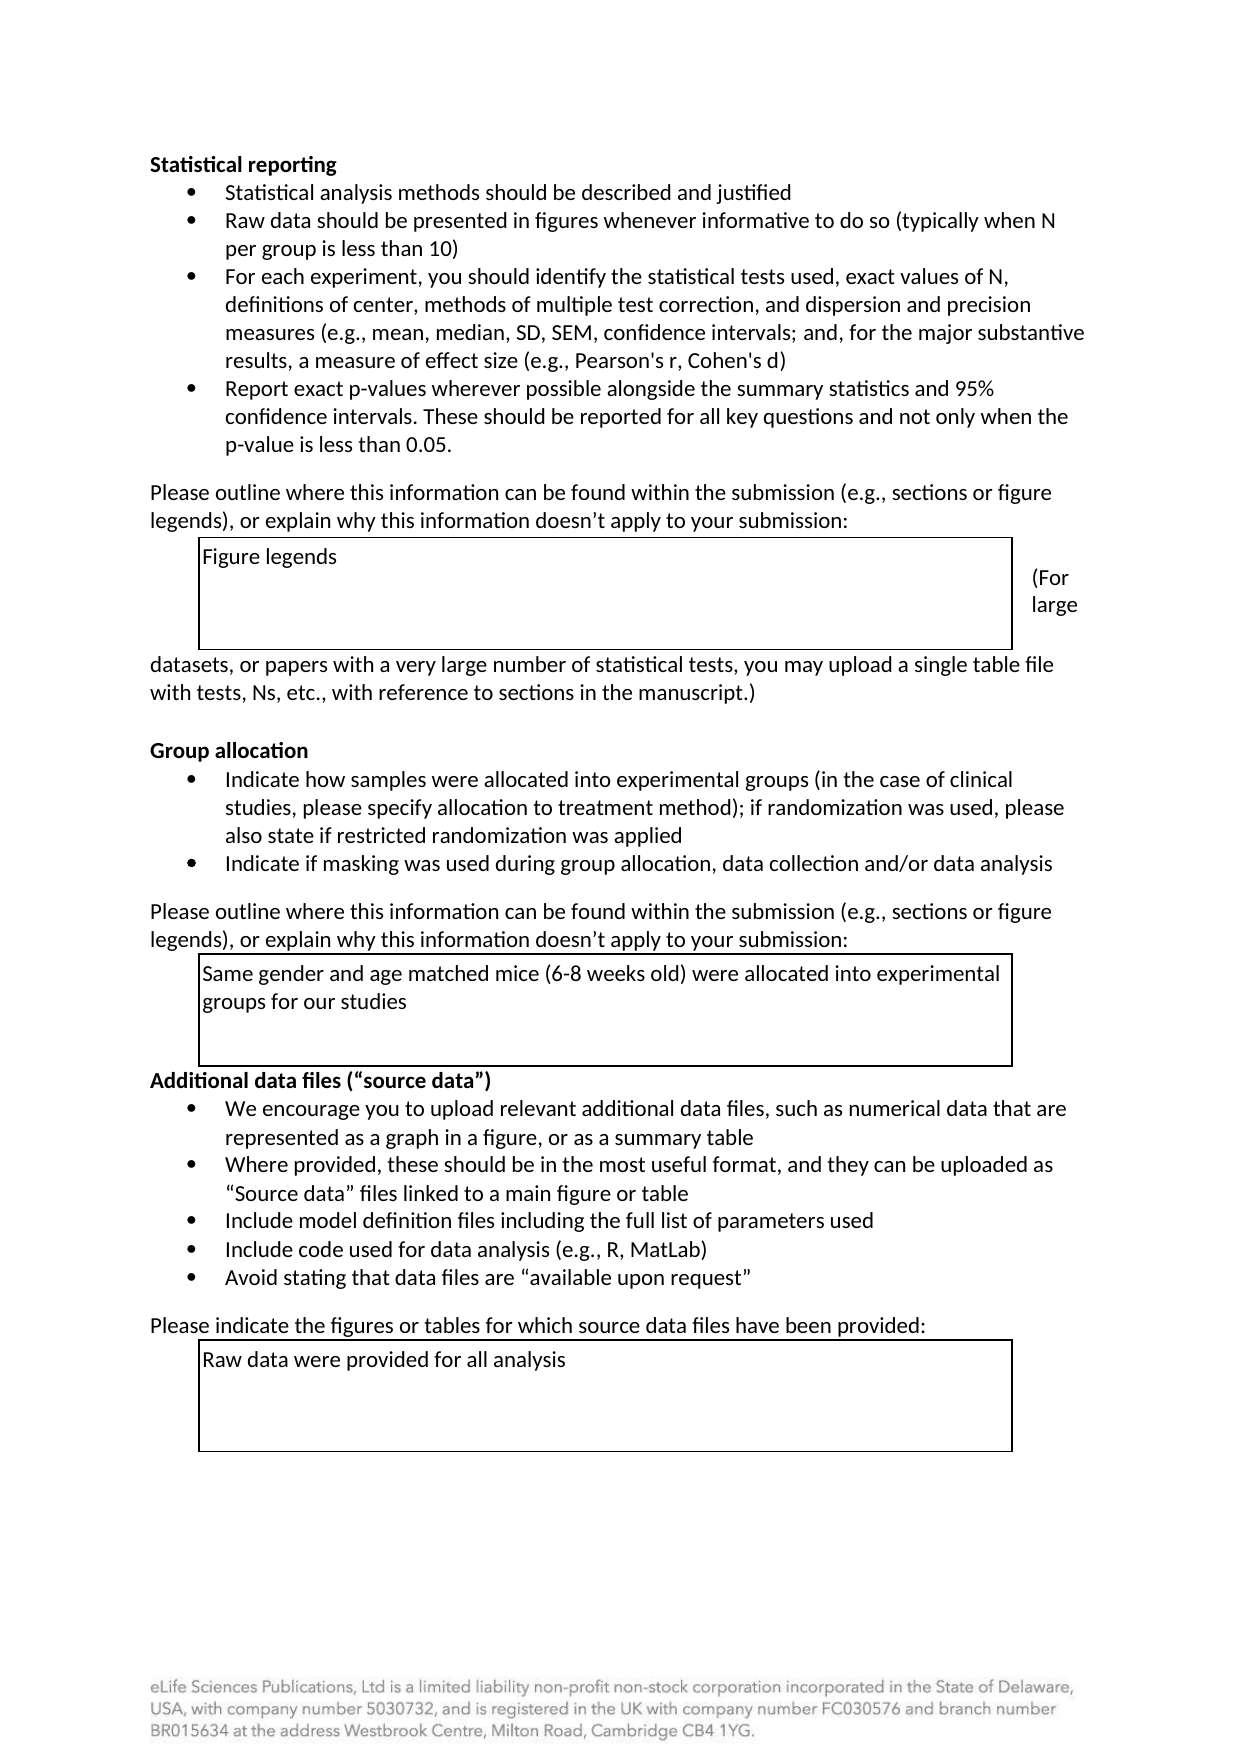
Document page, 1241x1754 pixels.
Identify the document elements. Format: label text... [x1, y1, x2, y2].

list Indicate if masking was used during group allocation, data collection and/or data analysis [187, 849, 1090, 877]
text Group allocation [150, 737, 1090, 765]
text Additional data files (“source data”) [150, 984, 1090, 1094]
list Include code used for data analysis (e.g., R, MatLab) [187, 1235, 1090, 1263]
picture [0, 1635, 1241, 1754]
list Raw data should be presented in figures whenever informative to do so (typically when N per group is less than 10) [187, 206, 1090, 262]
list Indicate how samples were allocated into experimental groups (in the case of clinical studies, please specify allocation to treatment method); if randomization was used, please also state if restricted randomization was applied [187, 765, 1090, 849]
list Statistical analysis methods should be described and justified [187, 178, 1090, 206]
text Raw data were provided for all analysis [200, 1343, 1011, 1373]
list We encourage you to upload relevant additional data files, such as numerical data that are represented as a graph in a figure, or as a summary table [187, 1094, 1090, 1151]
list Avoid stating that data files are “available upon request” [187, 1263, 1090, 1291]
text Please indicate the figures or tables for which source data files have been provided: [150, 1311, 1090, 1339]
list For each experiment, you should identify the statistical tests used, exact values of N, definitions of center, methods of multiple test correction, and dispersion and precision measures (e.g., mean, median, SD, SEM, confidence intervals; and, for the major substantive results, a measure of effect size (e.g., Pearson's r, Cohen's d) [187, 262, 1090, 374]
list Where provided, these should be in the most useful format, and they can be uploaded as “Source data” files linked to a main figure or table [187, 1151, 1090, 1207]
text (For large datasets, or papers with a very large number of statistical tests, you may upload a single table file with tests, Ns, etc., with reference to sections in the manuscript.) [150, 563, 1090, 706]
text Statistical reporting [150, 150, 1090, 178]
list Report exact p-values wherever possible alongside the summary statistics and 95% confidence intervals. These should be reported for all key questions and not only when the p-value is less than 0.05. [187, 374, 1090, 458]
text Figure legends [200, 540, 1011, 573]
text Same gender and age matched mice (6-8 weeks old) were allocated into experimental groups for our studies [200, 957, 1011, 1017]
list Include model definition files including the full list of parameters used [187, 1207, 1090, 1235]
